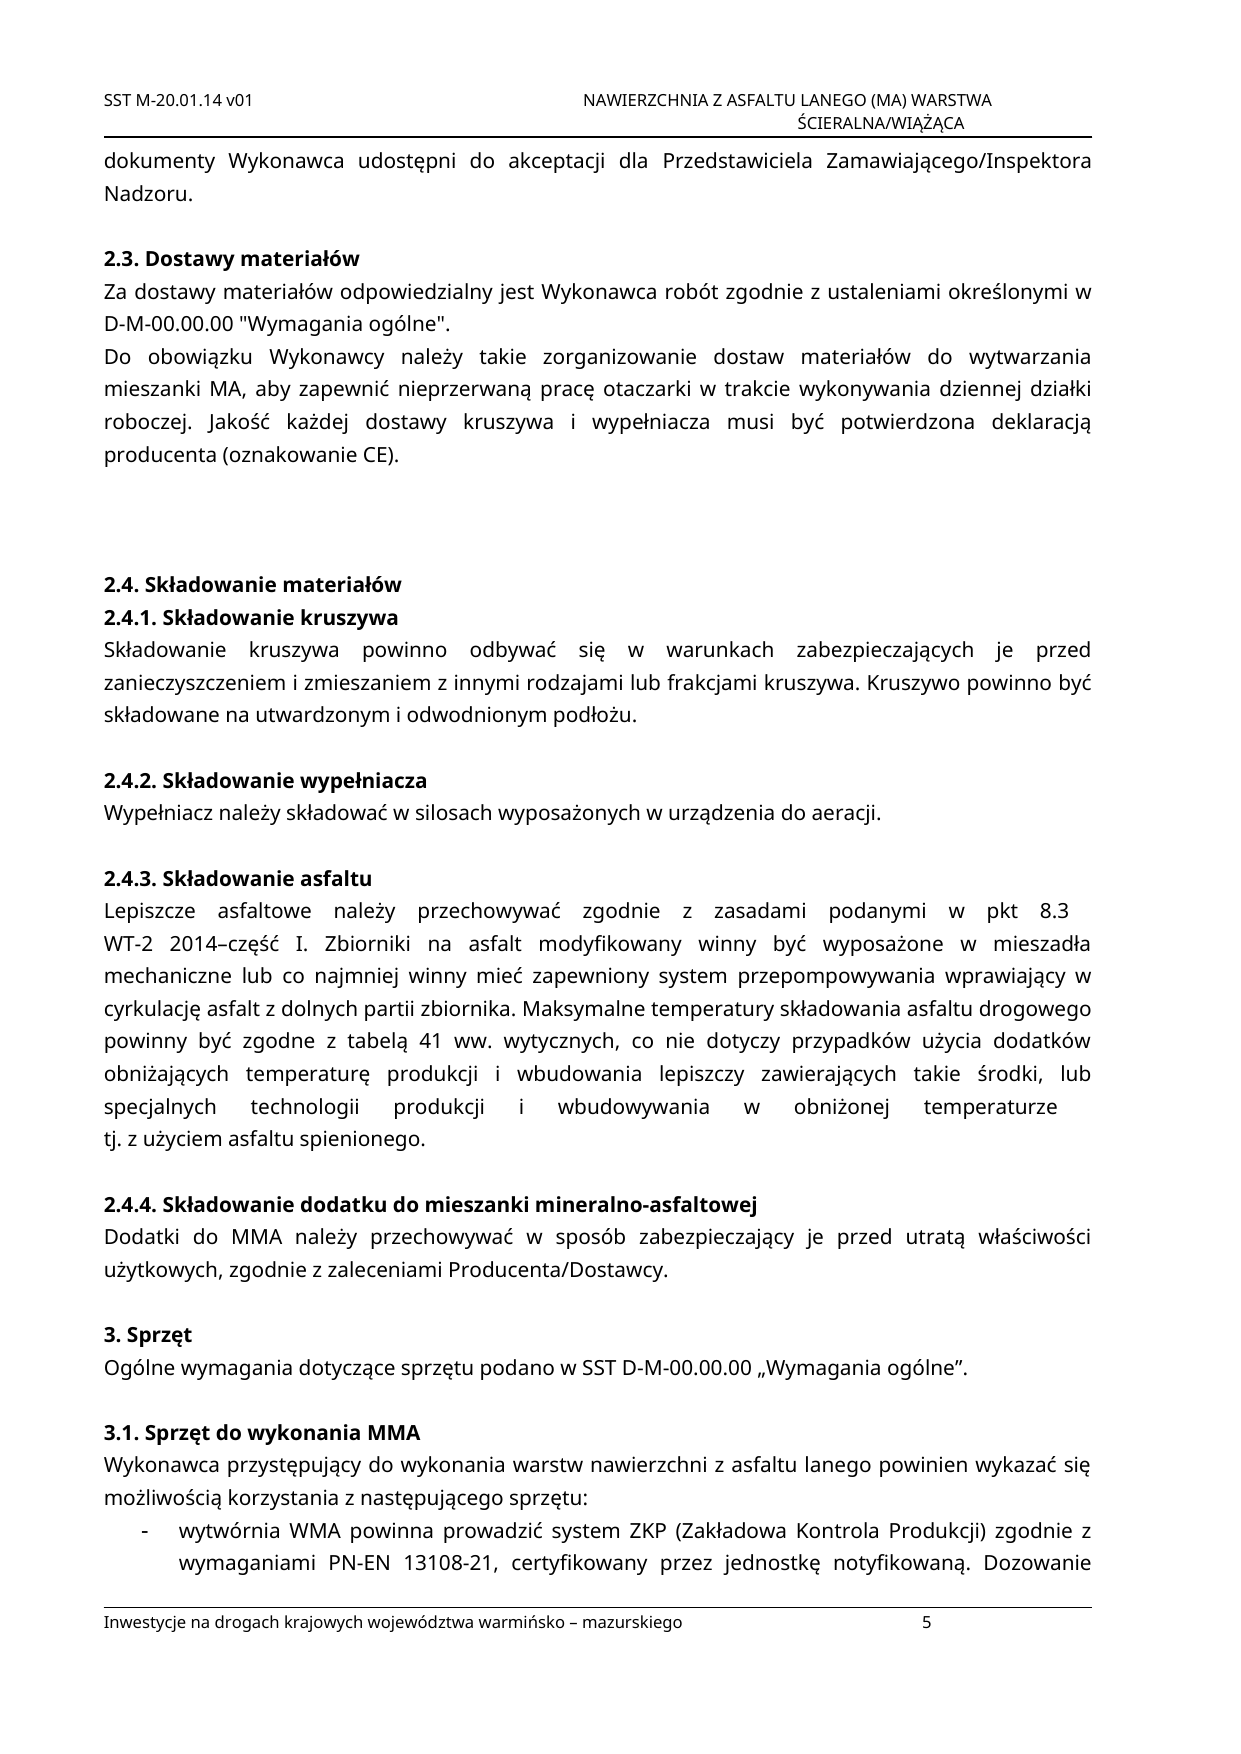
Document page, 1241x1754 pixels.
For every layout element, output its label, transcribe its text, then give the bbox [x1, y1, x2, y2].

text 2.4.3. Składowanie asfaltu [103, 864, 1092, 892]
text Za dostawy materiałów odpowiedzialny jest Wykonawca robót zgodnie z ustaleniami określonymi w D-M-00.00.00 "Wymagania ogólne". [103, 277, 1092, 338]
text 2.3. Dostawy materiałów [103, 244, 1092, 273]
text 2.4.4. Składowanie dodatku do mieszanki mineralno-asfaltowej [103, 1190, 1092, 1218]
text Wykonawca przystępujący do wykonania warstw nawierzchni z asfaltu lanego powinien wykazać się możliwością korzystania z następującego sprzętu: [103, 1451, 1092, 1512]
text 3.1. Sprzęt do wykonania MMA [103, 1418, 1092, 1446]
text 2.4.1. Składowanie kruszywa [103, 603, 1092, 631]
text Ogólne wymagania dotyczące sprzętu podano w SST D-M-00.00.00 „Wymagania ogólne”. [103, 1353, 1092, 1381]
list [141, 1516, 1092, 1577]
subtitle Wypełniacz należy składować w silosach wyposażonych w urządzenia do aeracji. [103, 798, 1092, 827]
text Dodatki do MMA należy przechowywać w sposób zabezpieczający je przed utratą właściwości użytkowych, zgodnie z zaleceniami Producenta/Dostawcy. [103, 1222, 1092, 1283]
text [103, 146, 1092, 207]
text Do obowiązku Wykonawcy należy takie zorganizowanie dostaw materiałów do wytwarzania mieszanki MA, aby zapewnić nieprzerwaną pracę otaczarki w trakcie wykonywania dziennej działki roboczej. Jakość każdej dostawy kruszywa i wypełniacza musi być potwierdzona deklaracją producenta (oznakowanie CE). [103, 342, 1092, 468]
text 3. Sprzęt [103, 1320, 1092, 1348]
text Składowanie kruszywa powinno odbywać się w warunkach zabezpieczających je przed zanieczyszczeniem i zmieszaniem z innymi rodzajami lub frakcjami kruszywa. Kruszywo powinno być składowane na utwardzonym i odwodnionym podłożu. [103, 635, 1092, 729]
text 2.4.2. Składowanie wypełniacza [103, 766, 1092, 794]
text Lepiszcze asfaltowe należy przechowywać zgodnie z zasadami podanymi w pkt 8.3 WT-2 2014–część I. Zbiorniki na asfalt modyfikowany winny być wyposażone w mieszadła mechaniczne lub co najmniej winny mieć zapewniony system przepompowywania wprawiający w cyrkulację asfalt z dolnych partii zbiornika. Maksymalne temperatury składowania asfaltu drogowego powinny być zgodne z tabelą 41 ww. wytycznych, co nie dotyczy przypadków użycia dodatków obniżających temperaturę produkcji i wbudowania lepiszczy zawierających takie środki, lub specjalnych technologii produkcji i wbudowywania w obniżonej temperaturze tj. z użyciem asfaltu spienionego. [103, 896, 1092, 1153]
subtitle 2.4. Składowanie materiałów [103, 570, 1092, 599]
